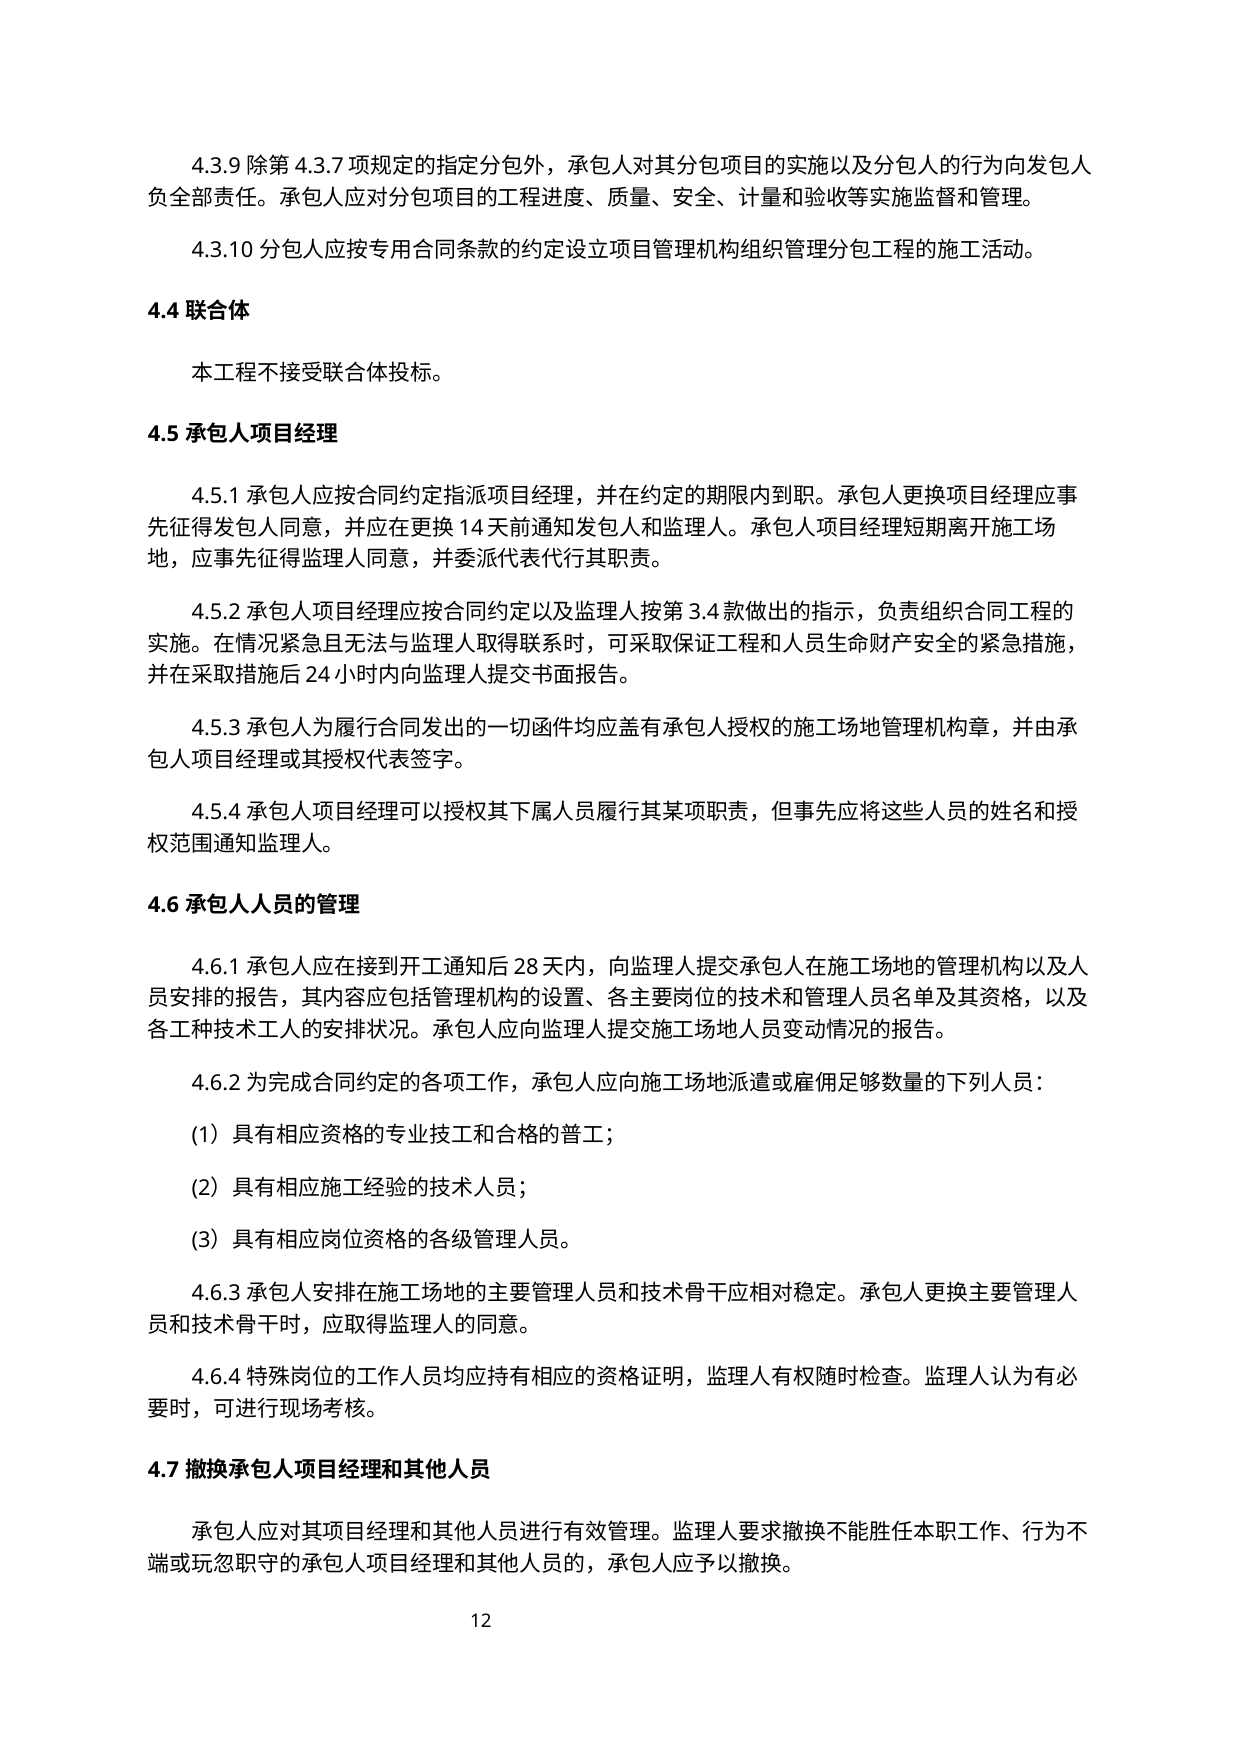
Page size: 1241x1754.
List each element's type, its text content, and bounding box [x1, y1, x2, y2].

text 本工程不接受联合体投标。 [148, 355, 1092, 387]
text 4.5.1 承包人应按合同约定指派项目经理，并在约定的期限内到职。承包人更换项目经理应事先征得发包人同意，并应在更换14天前通知发包人和监理人。承包人项目经理短期离开施工场地，应事先征得监理人同意，并委派代表代行其职责。 [148, 478, 1092, 573]
text 4.6.3 承包人安排在施工场地的主要管理人员和技术骨干应相对稳定。承包人更换主要管理人员和技术骨干时，应取得监理人的同意。 [148, 1275, 1092, 1338]
text 4.5.4 承包人项目经理可以授权其下属人员履行其某项职责，但事先应将这些人员的姓名和授权范围通知监理人。 [148, 794, 1092, 857]
text (3）具有相应岗位资格的各级管理人员。 [148, 1222, 1092, 1254]
text 4.5.3 承包人为履行合同发出的一切函件均应盖有承包人授权的施工场地管理机构章，并由承包人项目经理或其授权代表签字。 [148, 710, 1092, 773]
text 4.5.2 承包人项目经理应按合同约定以及监理人按第3.4款做出的指示，负责组织合同工程的实施。在情况紧急且无法与监理人取得联系时，可采取保证工程和人员生命财产安全的紧急措施，并在采取措施后24小时内向监理人提交书面报告。 [148, 594, 1092, 689]
subtitle 4.4 联合体 [148, 293, 1092, 325]
text 4.3.9 除第4.3.7项规定的指定分包外，承包人对其分包项目的实施以及分包人的行为向发包人负全部责任。承包人应对分包项目的工程进度、质量、安全、计量和验收等实施监督和管理。 [148, 148, 1092, 211]
text 4.6.4 特殊岗位的工作人员均应持有相应的资格证明，监理人有权随时检查。监理人认为有必要时，可进行现场考核。 [148, 1359, 1092, 1423]
text (1）具有相应资格的专业技工和合格的普工； [148, 1117, 1092, 1149]
subtitle 4.5 承包人项目经理 [148, 416, 1092, 447]
subtitle 4.7 撤换承包人项目经理和其他人员 [148, 1452, 1092, 1484]
text 4.6.2 为完成合同约定的各项工作，承包人应向施工场地派遣或雇佣足够数量的下列人员： [148, 1064, 1092, 1096]
text 4.3.10 分包人应按专用合同条款的约定设立项目管理机构组织管理分包工程的施工活动。 [148, 232, 1092, 264]
subtitle 4.6 承包人人员的管理 [148, 887, 1092, 918]
text (2）具有相应施工经验的技术人员； [148, 1170, 1092, 1202]
text 承包人应对其项目经理和其他人员进行有效管理。监理人要求撤换不能胜任本职工作、行为不端或玩忽职守的承包人项目经理和其他人员的，承包人应予以撤换。 [148, 1514, 1092, 1577]
text 4.6.1 承包人应在接到开工通知后28天内，向监理人提交承包人在施工场地的管理机构以及人员安排的报告，其内容应包括管理机构的设置、各主要岗位的技术和管理人员名单及其资格，以及各工种技术工人的安排状况。承包人应向监理人提交施工场地人员变动情况的报告。 [148, 949, 1092, 1044]
